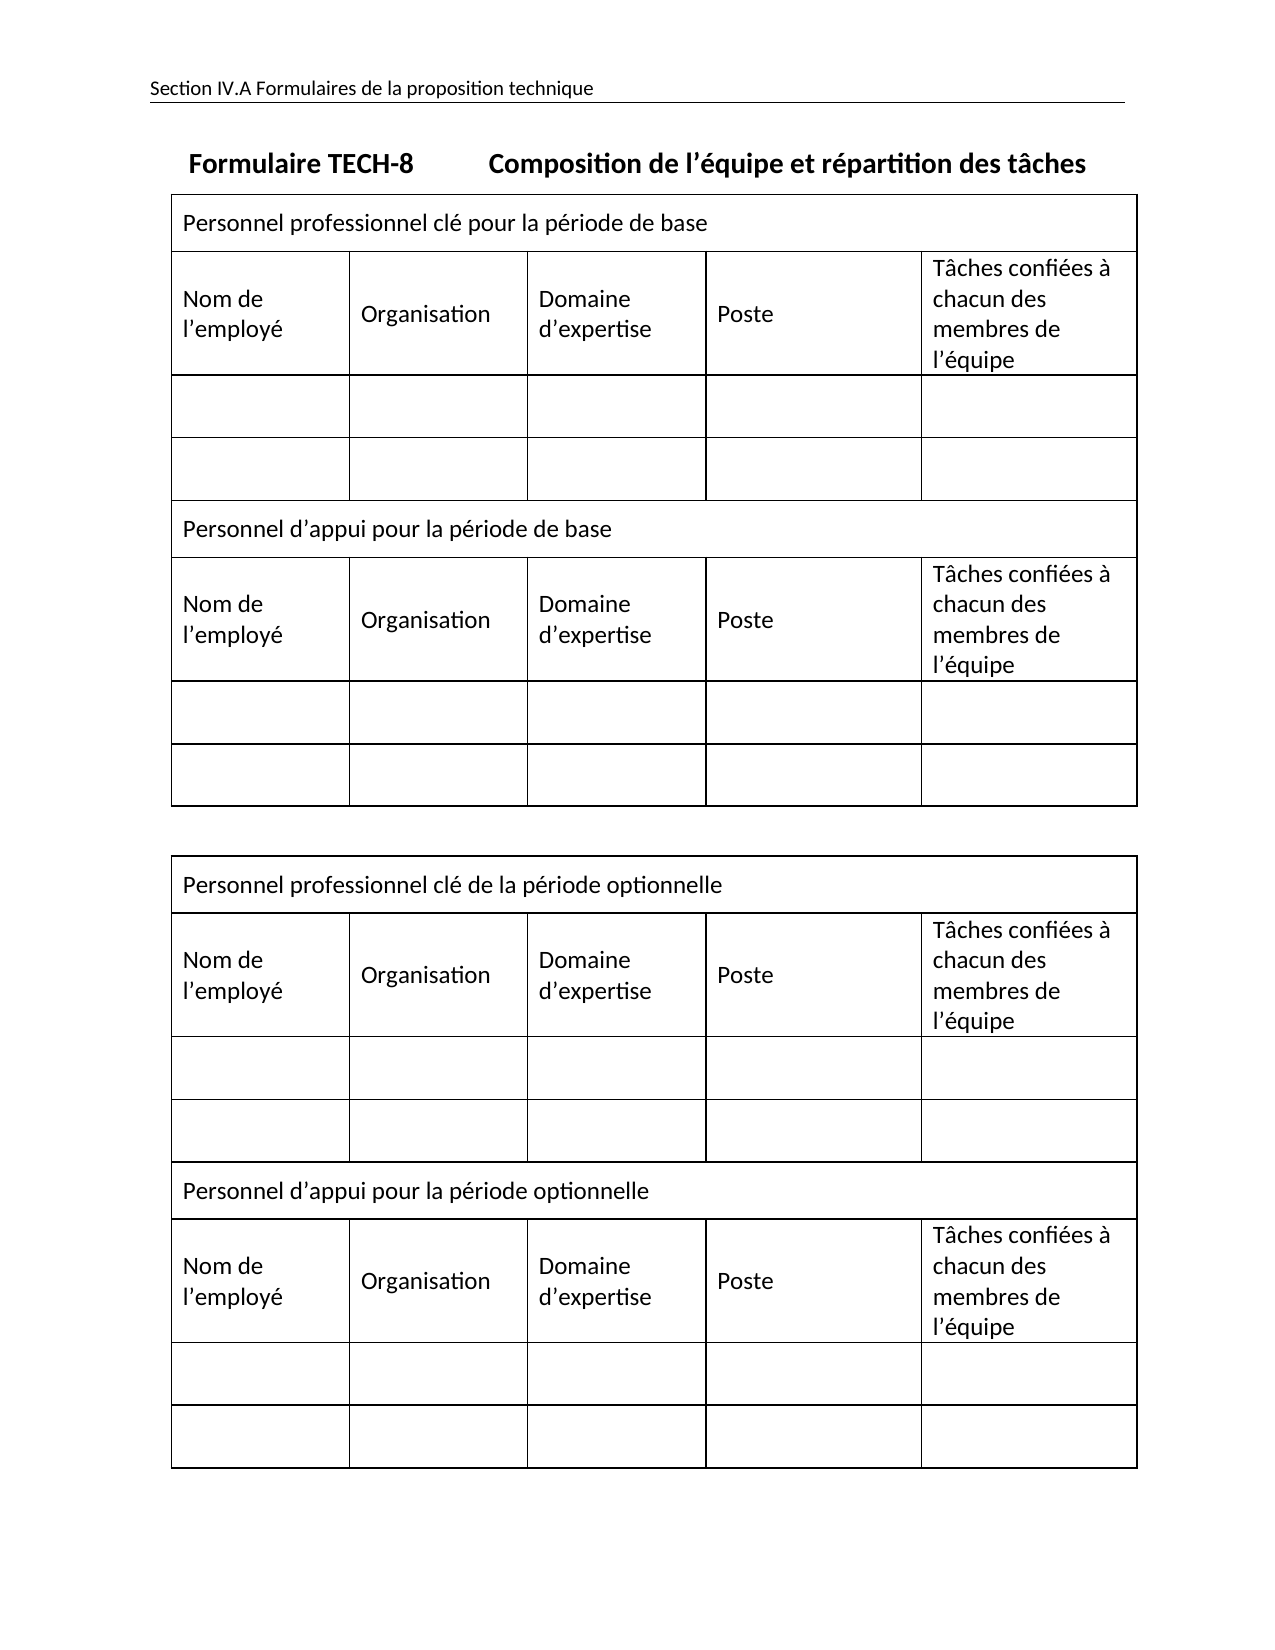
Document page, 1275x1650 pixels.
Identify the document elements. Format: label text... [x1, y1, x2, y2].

table_cell [707, 1343, 921, 1404]
table_cell Tâches confiées à chacun des membres de l’équipe [922, 1220, 1136, 1342]
table_cell [350, 1406, 527, 1467]
table_cell [707, 376, 921, 437]
table_cell [172, 1037, 349, 1098]
table_cell Domaine d’expertise [528, 1220, 705, 1342]
table_cell [172, 745, 349, 805]
table_cell Organisation [350, 558, 527, 680]
table_cell Nom de l’employé [172, 252, 349, 374]
table_cell [528, 682, 705, 743]
table_cell [922, 1100, 1136, 1161]
table_cell Poste [707, 252, 921, 374]
table_cell Nom de l’employé [172, 1220, 349, 1342]
table_cell [528, 1406, 705, 1467]
table_cell [350, 1100, 527, 1161]
table_cell Tâches confiées à chacun des membres de l’équipe [922, 558, 1136, 680]
table_cell Nom de l’employé [172, 914, 349, 1036]
table_cell Tâches confiées à chacun des membres de l’équipe [922, 252, 1136, 374]
table_cell [922, 745, 1136, 805]
table_cell Nom de l’employé [172, 558, 349, 680]
table_cell Organisation [350, 914, 527, 1036]
table_cell Poste [707, 914, 921, 1036]
table_cell Poste [707, 558, 921, 680]
table_cell [707, 438, 921, 499]
table_cell [172, 1343, 349, 1404]
table_cell [172, 376, 349, 437]
table_cell [172, 682, 349, 743]
table_cell Tâches confiées à chacun des membres de l’équipe [922, 914, 1136, 1036]
table_cell [707, 1406, 921, 1467]
table_cell [528, 745, 705, 805]
table_cell Domaine d’expertise [528, 558, 705, 680]
table_cell [350, 1343, 527, 1404]
table_cell [172, 438, 349, 499]
table_cell [350, 682, 527, 743]
table_cell [350, 745, 527, 805]
table_cell [922, 1406, 1136, 1467]
table_cell Poste [707, 1220, 921, 1342]
table_header Personnel professionnel clé pour la période de base [172, 195, 1136, 251]
table_header Personnel professionnel clé de la période optionnelle [172, 857, 1136, 912]
table_cell [528, 1100, 705, 1161]
table_cell Personnel d’appui pour la période optionnelle [172, 1163, 1136, 1218]
table_cell [922, 1037, 1136, 1098]
text Formulaire TECH-8 Composition de l’équipe et répartition des tâches [150, 145, 1125, 181]
table_cell [528, 376, 705, 437]
table_cell [707, 682, 921, 743]
table_cell [172, 1100, 349, 1161]
table_cell Domaine d’expertise [528, 914, 705, 1036]
table_cell [922, 438, 1136, 499]
table_cell [707, 1037, 921, 1098]
table_cell [528, 1037, 705, 1098]
table_cell [172, 1406, 349, 1467]
table_cell Organisation [350, 1220, 527, 1342]
table_cell Domaine d’expertise [528, 252, 705, 374]
table_cell [350, 376, 527, 437]
table_cell [922, 376, 1136, 437]
table_cell Organisation [350, 252, 527, 374]
table_cell [528, 438, 705, 499]
table_cell [922, 1343, 1136, 1404]
table_cell [707, 1100, 921, 1161]
table_cell Personnel d’appui pour la période de base [172, 501, 1136, 557]
table_cell [350, 438, 527, 499]
table_cell [707, 745, 921, 805]
table_cell [528, 1343, 705, 1404]
table_cell [922, 682, 1136, 743]
table_cell [350, 1037, 527, 1098]
